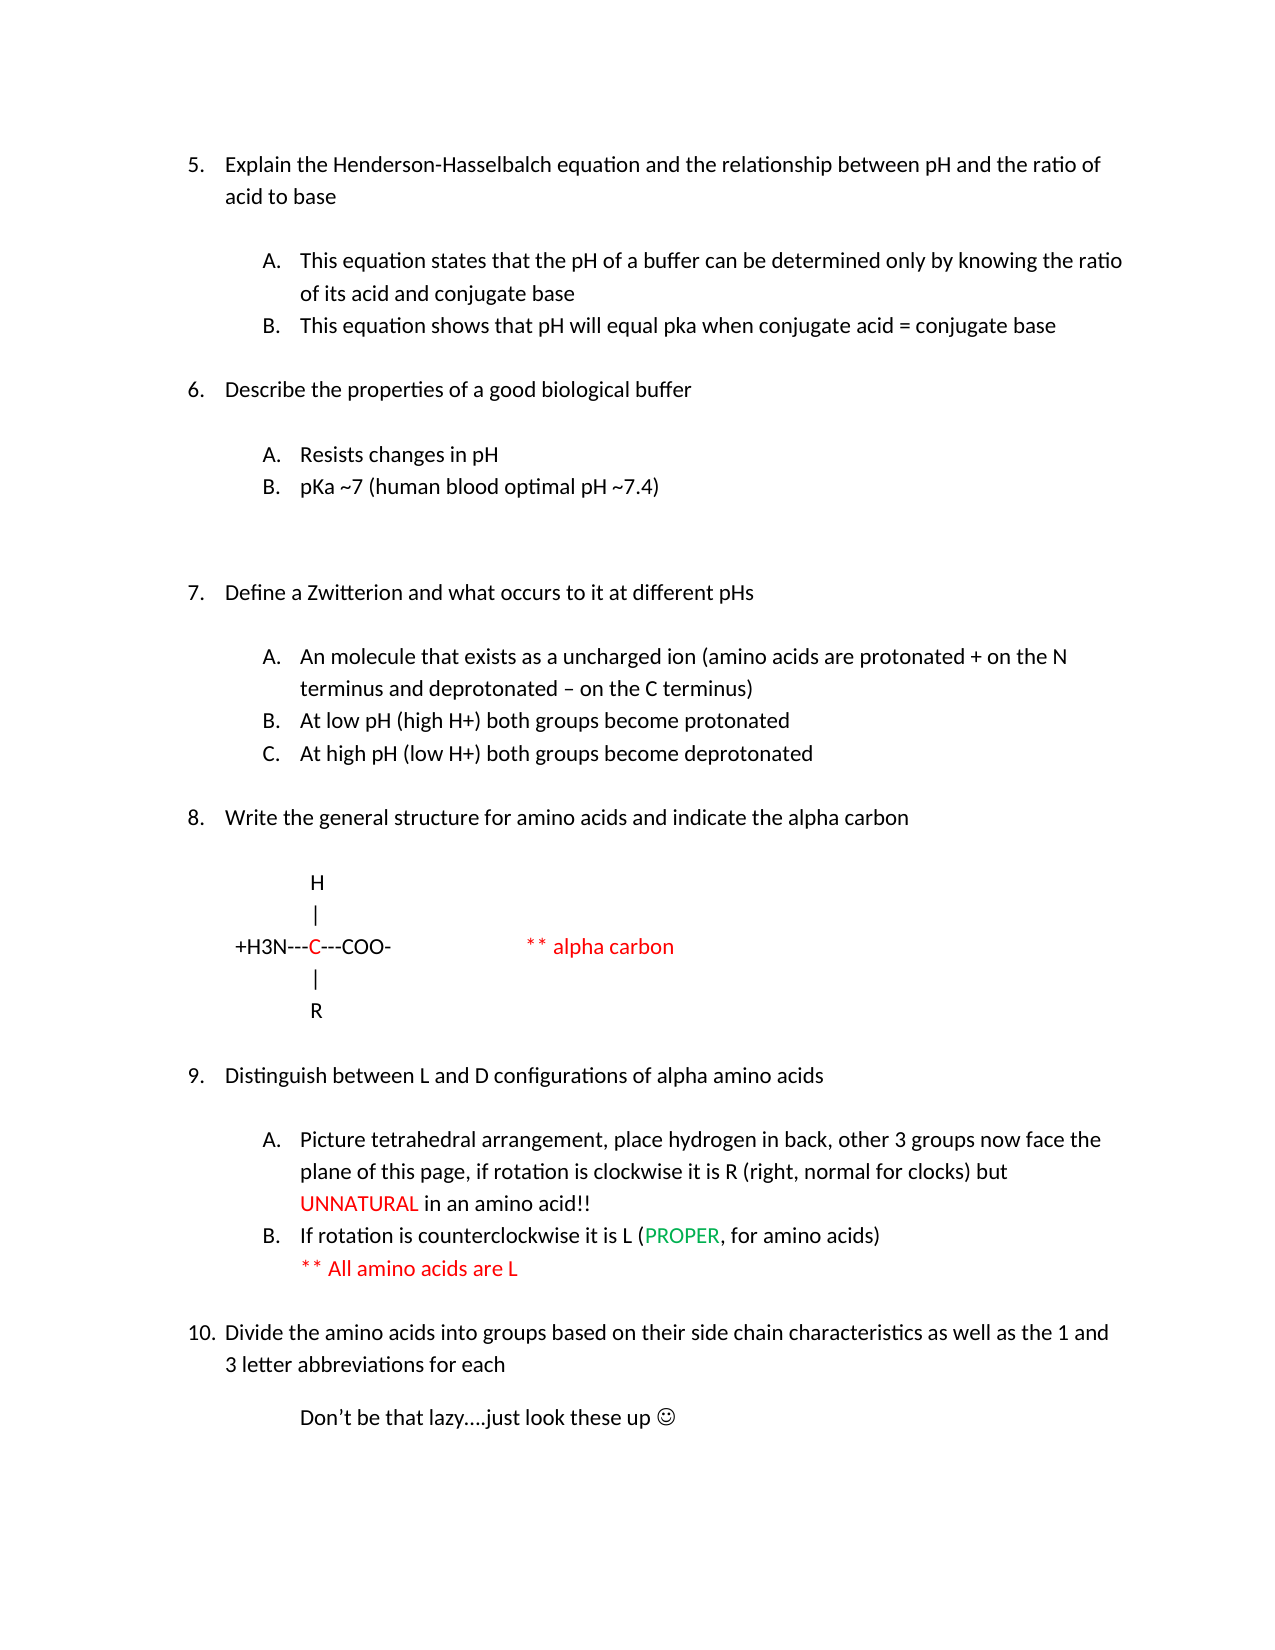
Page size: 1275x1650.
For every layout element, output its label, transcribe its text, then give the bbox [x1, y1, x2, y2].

list Picture tetrahedral arrangement, place hydrogen in back, other 3 groups now face the plane of this page, if rotation is clockwise it is R (right, normal for clocks) but UNNATURAL in an amino acid!! [262, 1125, 1125, 1217]
list At high pH (low H+) both groups become deprotonated [262, 739, 1125, 767]
list Write the general structure for amino acids and indicate the alpha carbon [187, 803, 1125, 831]
list +H3N---C---COO- ** alpha carbon [225, 932, 1125, 960]
list pKa ~7 (human blood optimal pH ~7.4) [262, 472, 1125, 500]
list ** All amino acids are L [300, 1254, 1125, 1282]
list Define a Zwitterion and what occurs to it at different pHs [187, 578, 1125, 606]
list This equation states that the pH of a buffer can be determined only by knowing the ratio of its acid and conjugate base [262, 247, 1125, 307]
list This equation shows that pH will equal pka when conjugate acid = conjugate base [262, 311, 1125, 339]
list Distinguish between L and D configurations of alpha amino acids [187, 1061, 1125, 1089]
list Divide the amino acids into groups based on their side chain characteristics as well as the 1 and 3 letter abbreviations for each [187, 1318, 1125, 1378]
text Don’t be that lazy….just look these up [300, 1403, 1125, 1431]
list | [225, 964, 1125, 992]
list Describe the properties of a good biological buffer [187, 375, 1125, 403]
list If rotation is counterclockwise it is L (PROPER, for amino acids) [262, 1222, 1125, 1250]
list | [300, 900, 1125, 928]
list Resists changes in pH [262, 440, 1125, 468]
list Explain the Henderson-Hasselbalch equation and the relationship between pH and the ratio of acid to base [187, 150, 1125, 210]
list R [225, 996, 1125, 1024]
list H [300, 868, 1125, 896]
list At low pH (high H+) both groups become protonated [262, 707, 1125, 735]
list An molecule that exists as a uncharged ion (amino acids are protonated + on the N terminus and deprotonated – on the C terminus) [262, 642, 1125, 702]
